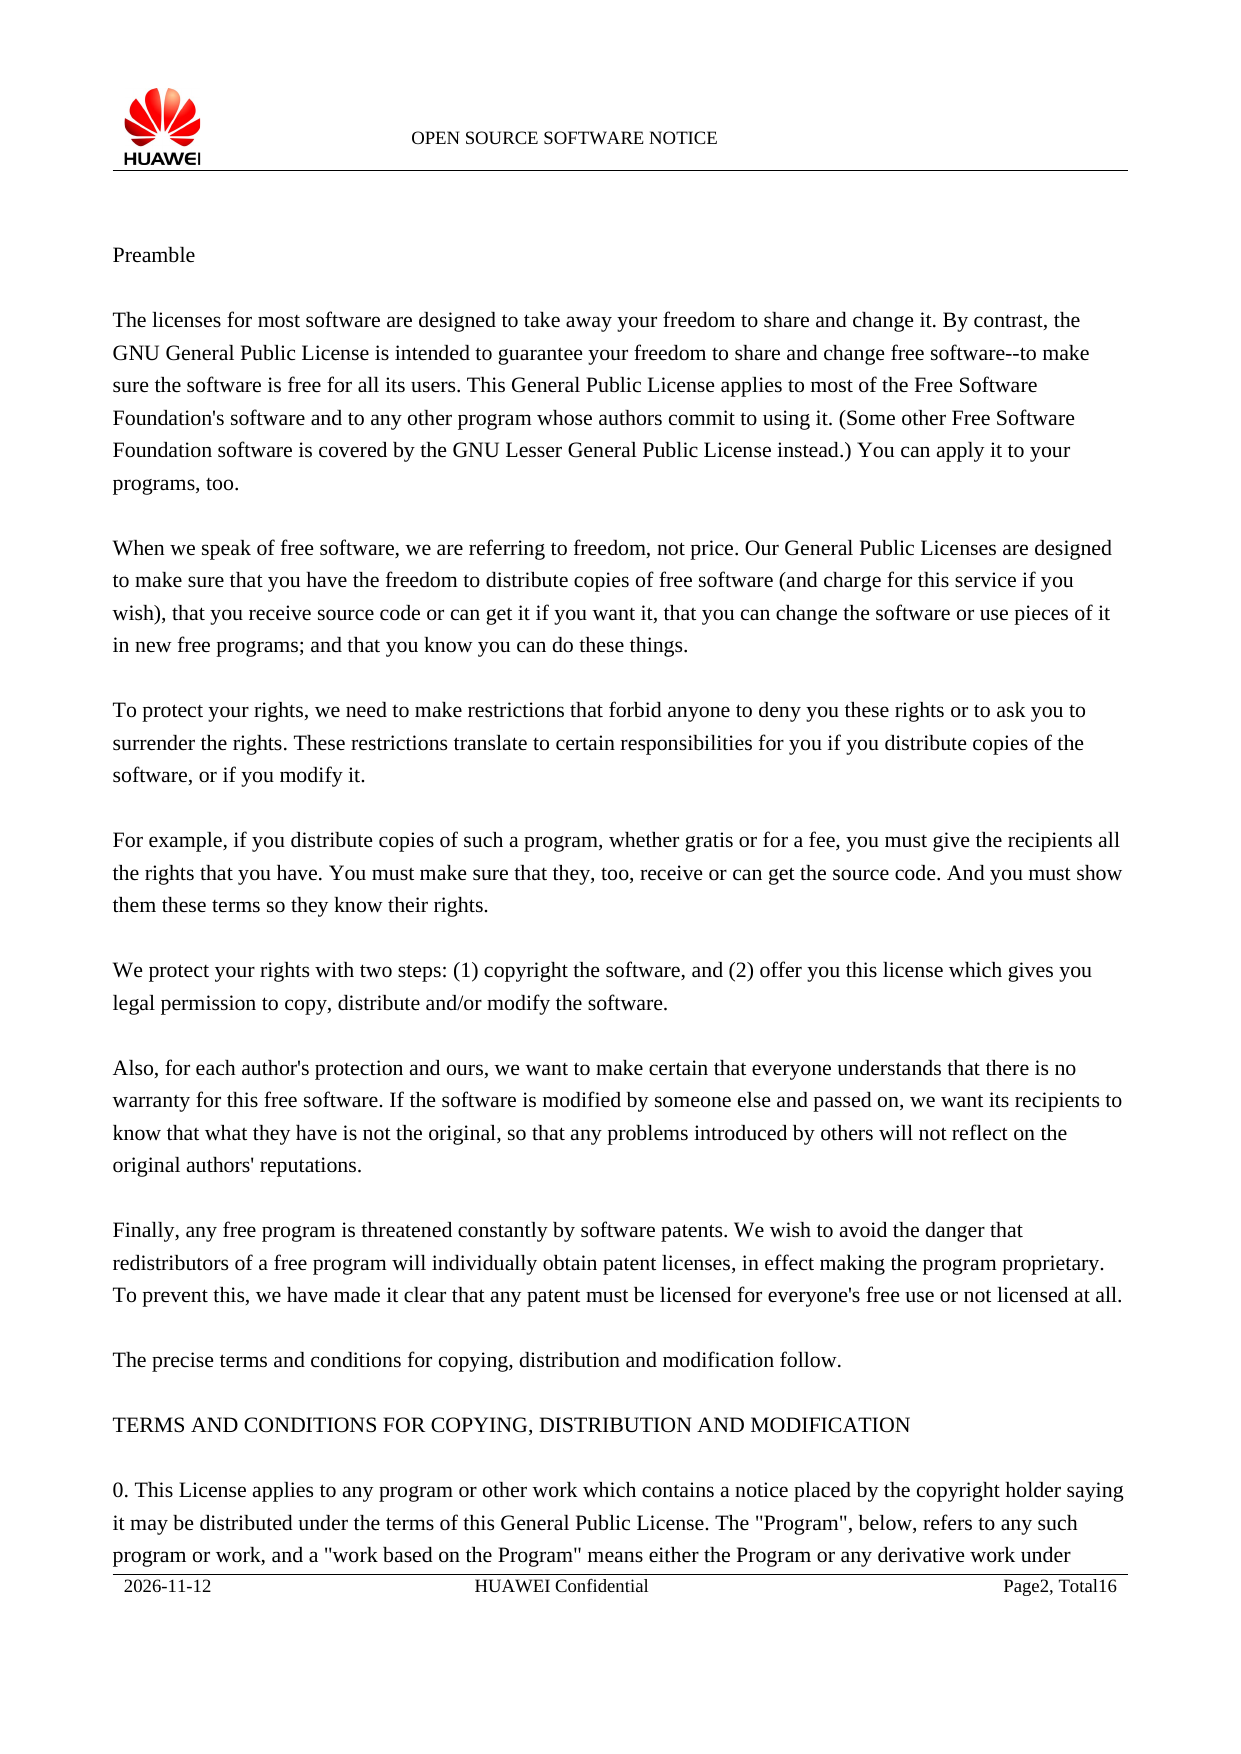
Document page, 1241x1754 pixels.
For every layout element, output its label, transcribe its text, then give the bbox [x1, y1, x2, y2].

picture [124, 88, 201, 165]
